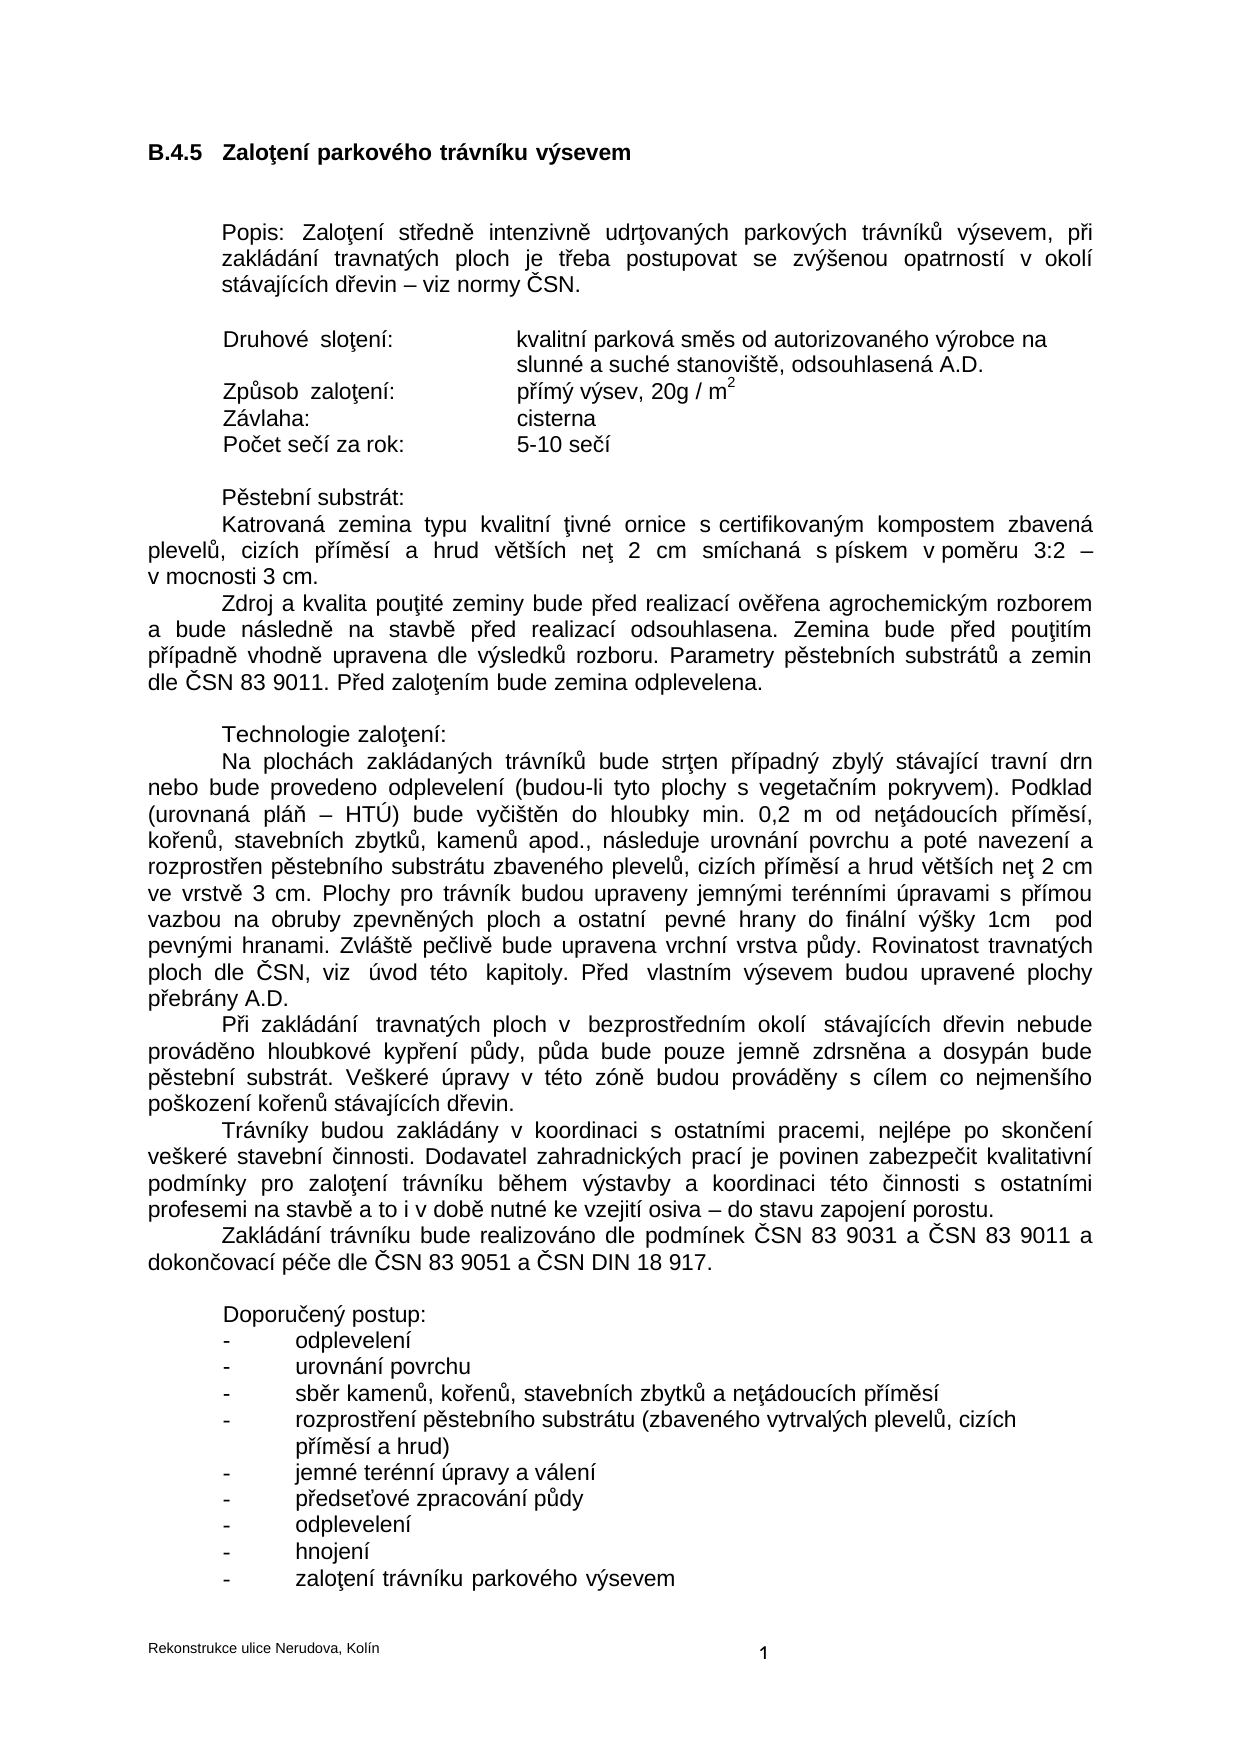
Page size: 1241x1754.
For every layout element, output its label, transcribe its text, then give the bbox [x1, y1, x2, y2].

text slunné a suché stanoviště, odsouhlasená A.D. [516, 353, 1105, 378]
list urovnání povrchu [223, 1354, 1105, 1380]
text Katrovaná zemina typu kvalitní ţivné ornice s certifikovaným kompostem zbavená plevelů, cizích příměsí a hrud větších neţ 2 cm smíchaná s pískem v poměru 3:2 – v mocnosti 3 cm. [148, 511, 1093, 590]
text Zdroj a kvalita pouţité zeminy bude před realizací ověřena agrochemickým rozborem a bude následně na stavbě před realizací odsouhlasena. Zemina bude před pouţitím případně vhodně upravena dle výsledků rozboru. Parametry pěstebních substrátů a zemin dle ČSN 83 9011. Před zaloţením bude zemina odplevelena. [148, 590, 1092, 695]
text Trávníky budou zakládány v koordinaci s ostatními pracemi, nejlépe po skončení veškeré stavební činnosti. Dodavatel zahradnických prací je povinen zabezpečit kvalitativní podmínky pro zaloţení trávníku během výstavby a koordinaci této činnosti s ostatními profesemi na stavbě a to i v době nutné ke vzejití osiva – do stavu zapojení porostu. [148, 1117, 1093, 1222]
text Způsob zaloţení: přímý výsev, 20g / m2 [223, 378, 1105, 405]
text Technologie zaloţení: [221, 722, 1105, 748]
list sběr kamenů, kořenů, stavebních zbytků a neţádoucích příměsí [223, 1380, 1105, 1406]
list odplevelení [223, 1512, 1105, 1538]
text Pěstební substrát: [221, 484, 1105, 511]
text Popis: Zaloţení středně intenzivně udrţovaných parkových trávníků výsevem, při zakládání travnatých ploch je třeba postupovat se zvýšenou opatrností v okolí stávajících dřevin – viz normy ČSN. [221, 218, 1093, 298]
list odplevelení [223, 1328, 1105, 1354]
text Počet sečí za rok: 5-10 sečí [221, 432, 1105, 458]
list jemné terénní úpravy a válení [223, 1459, 1105, 1486]
subtitle Zaloţení parkového trávníku výsevem [148, 139, 1105, 166]
list zaloţení trávníku parkového výsevem [223, 1564, 1105, 1591]
text Druhové sloţení: kvalitní parková směs od autorizovaného výrobce na [223, 326, 1105, 353]
text Při zakládání travnatých ploch v bezprostředním okolí stávajících dřevin nebude prováděno hloubkové kypření půdy, půda bude pouze jemně zdrsněna a dosypán bude pěstební substrát. Veškeré úpravy v této zóně budou prováděny s cílem co nejmenšího poškození kořenů stávajících dřevin. [148, 1011, 1092, 1117]
text Na plochách zakládaných trávníků bude strţen případný zbylý stávající travní drn nebo bude provedeno odplevelení (budou-li tyto plochy s vegetačním pokryvem). Podklad (urovnaná pláň – HTÚ) bude vyčištěn do hloubky min. 0,2 m od neţádoucích příměsí, kořenů, stavebních zbytků, kamenů apod., následuje urovnání povrchu a poté navezení a rozprostřen pěstebního substrátu zbaveného plevelů, cizích příměsí a hrud větších neţ 2 cm ve vrstvě 3 cm. Plochy pro trávník budou upraveny jemnými terénními úpravami s přímou vazbou na obruby zpevněných ploch a ostatní pevné hrany do finální výšky 1cm pod pevnými hranami. Zvláště pečlivě bude upravena vrchní vrstva půdy. Rovinatost travnatých ploch dle ČSN, viz úvod této kapitoly. Před vlastním výsevem budou upravené plochy přebrány A.D. [148, 748, 1093, 1011]
text Doporučený postup: [223, 1301, 1105, 1328]
text Závlaha: cisterna [223, 405, 1105, 432]
list rozprostření pěstebního substrátu (zbaveného vytrvalých plevelů, cizích příměsí a hrud) [223, 1406, 1023, 1459]
list předseťové zpracování půdy [223, 1486, 1105, 1512]
list hnojení [223, 1538, 1105, 1564]
text Zakládání trávníku bude realizováno dle podmínek ČSN 83 9031 a ČSN 83 9011 a dokončovací péče dle ČSN 83 9051 a ČSN DIN 18 917. [148, 1222, 1093, 1275]
